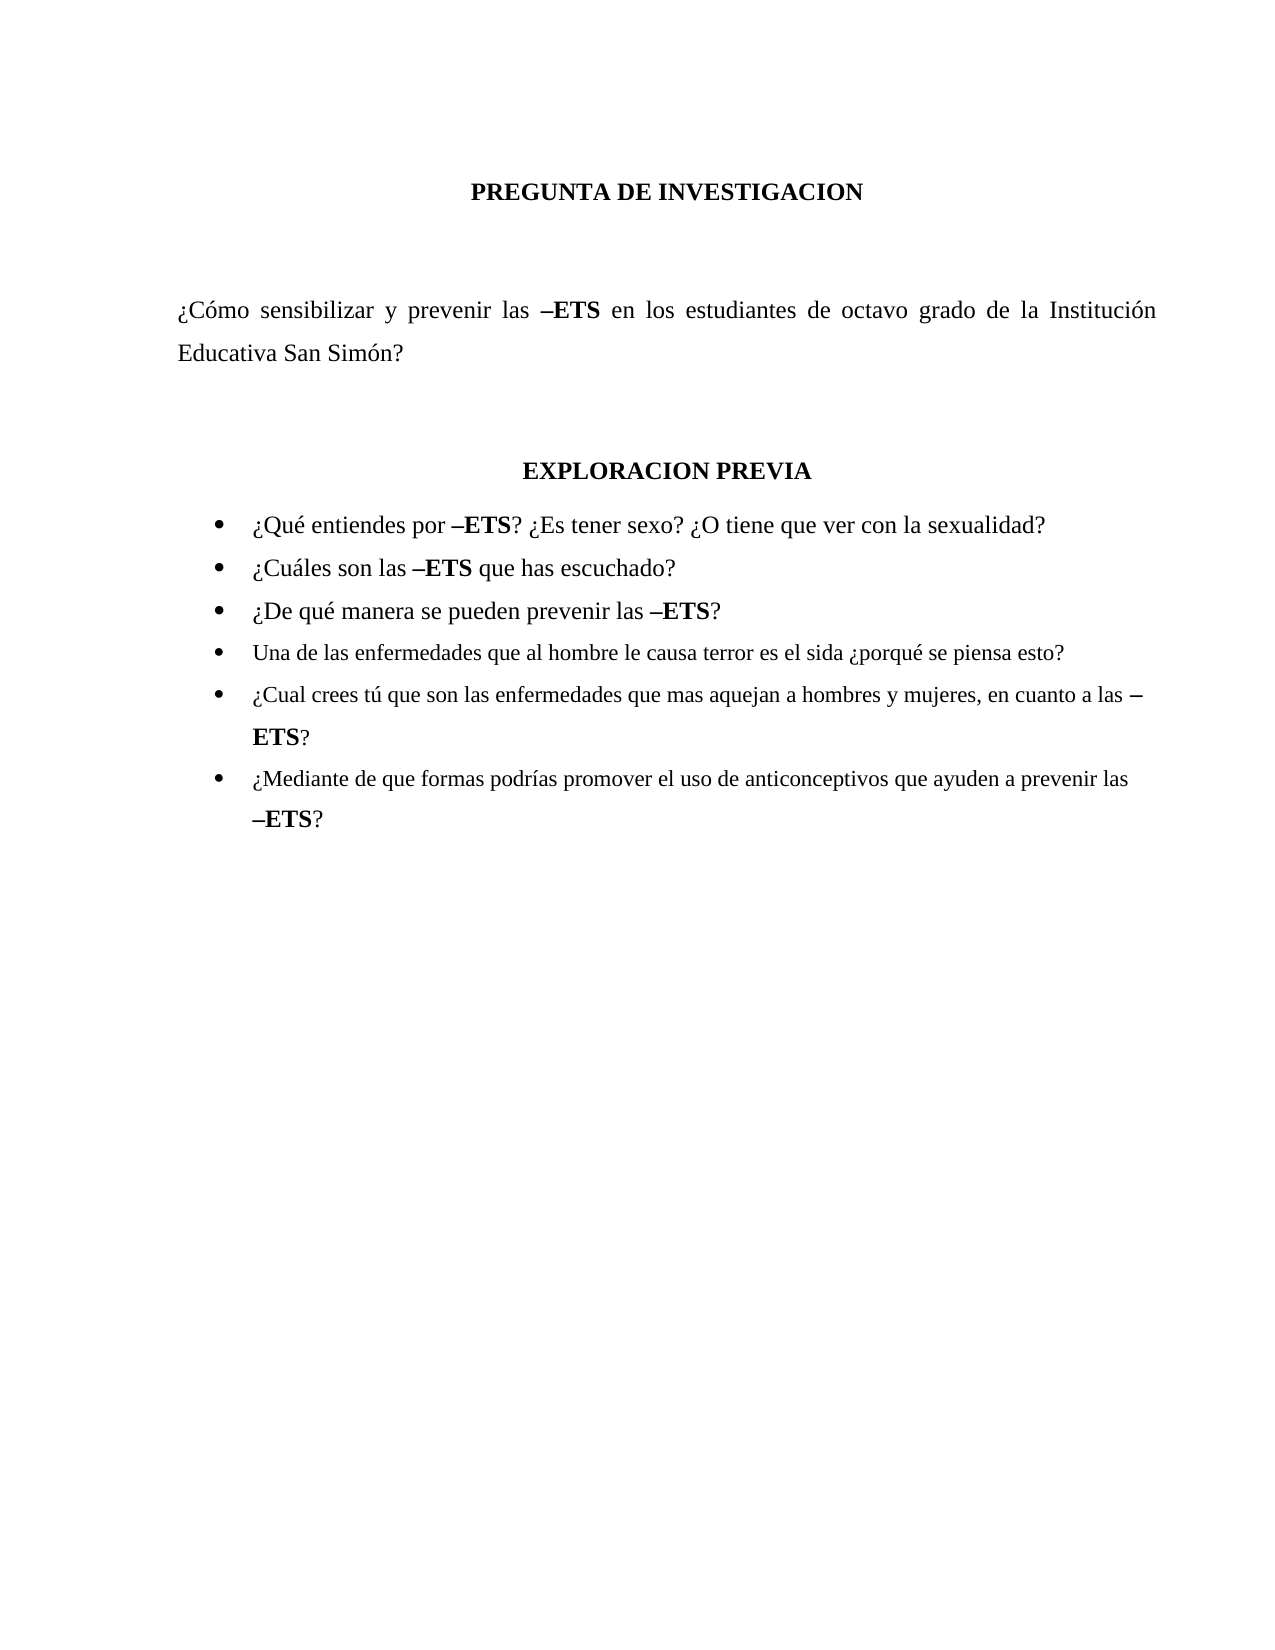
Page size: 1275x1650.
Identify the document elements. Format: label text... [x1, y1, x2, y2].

list –ETS? [252, 804, 1157, 833]
text ¿Cómo sensibilizar y prevenir las –ETS en los estudiantes de octavo grado de la Institución Educativa San Simón? [177, 295, 1157, 367]
list ¿Qué entiendes por –ETS? ¿Es tener sexo? ¿O tiene que ver con la sexualidad? [215, 510, 1157, 538]
list Una de las enfermedades que al hombre le causa terror es el sida ¿porqué se piensa esto? [215, 639, 1157, 666]
text EXPLORACION PREVIA [177, 456, 1157, 485]
text PREGUNTA DE INVESTIGACION [177, 177, 1157, 206]
list ¿De qué manera se pueden prevenir las –ETS? [215, 596, 1157, 625]
list ¿Cuáles son las –ETS que has escuchado? [215, 553, 1157, 582]
list ¿Cual crees tú que son las enfermedades que mas aquejan a hombres y mujeres, en cuanto a las –ETS? [215, 679, 1157, 751]
list ¿Mediante de que formas podrías promover el uso de anticonceptivos que ayuden a prevenir las [215, 765, 1157, 791]
